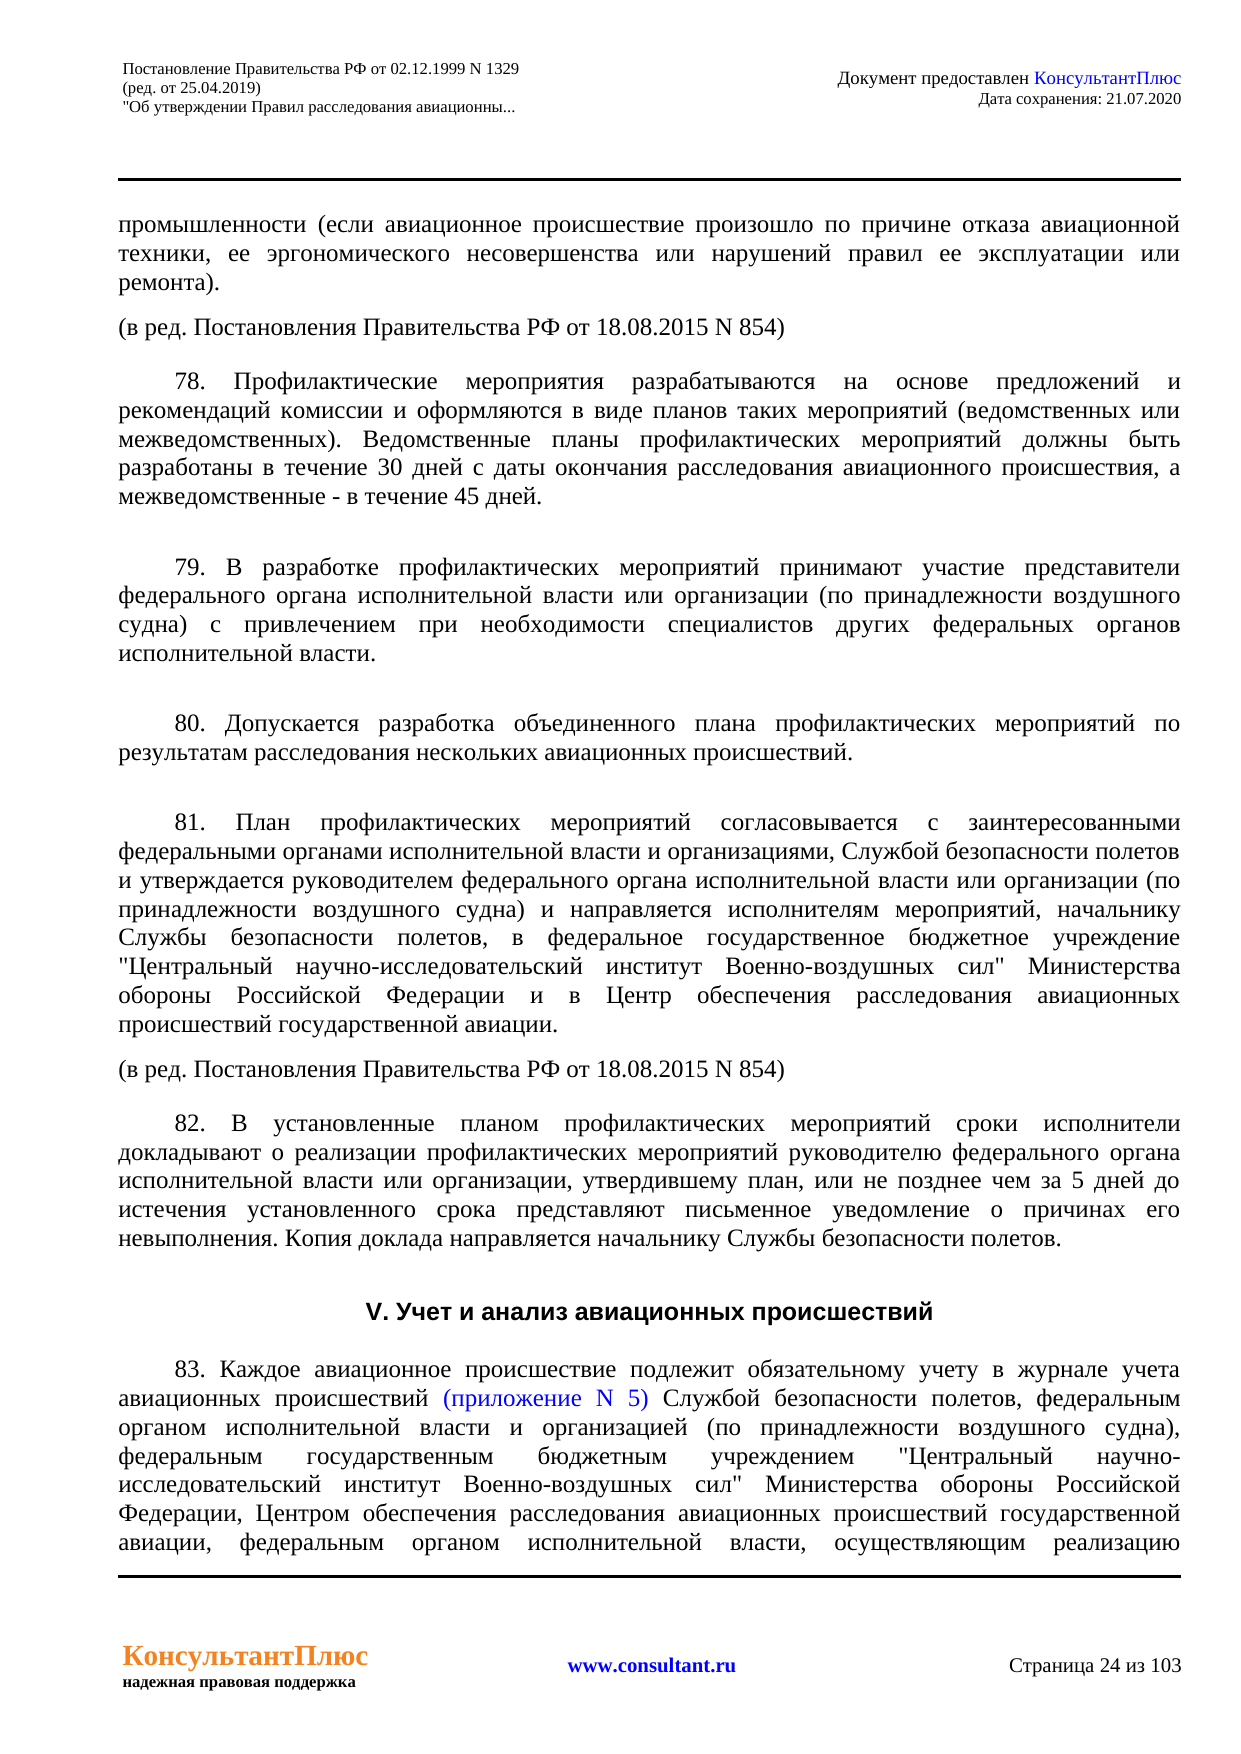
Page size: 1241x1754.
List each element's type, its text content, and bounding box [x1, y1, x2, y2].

text 81. План профилактических мероприятий согласовывается с заинтересованными федеральными органами исполнительной власти и организациями, Службой безопасности полетов и утверждается руководителем федерального органа исполнительной власти или организации (по принадлежности воздушного судна) и направляется исполнителям мероприятий, начальнику Службы безопасности полетов, в федеральное государственное бюджетное учреждение "Центральный научно-исследовательский институт Военно-воздушных сил" Министерства обороны Российской Федерации и в Центр обеспечения расследования авиационных происшествий государственной авиации. [118, 807, 1181, 1037]
text (в ред. Постановления Правительства РФ от 18.08.2015 N 854) [118, 312, 1181, 341]
text 79. В разработке профилактических мероприятий принимают участие представители федерального органа исполнительной власти или организации (по принадлежности воздушного судна) с привлечением при необходимости специалистов других федеральных органов исполнительной власти. [118, 552, 1181, 667]
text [118, 209, 1181, 296]
title V. Учет и анализ авиационных происшествий [118, 1297, 1181, 1326]
text 82. В установленные планом профилактических мероприятий сроки исполнители докладывают о реализации профилактических мероприятий руководителю федерального органа исполнительной власти или организации, утвердившему план, или не позднее чем за 5 дней до истечения установленного срока представляют письменное уведомление о причинах его невыполнения. Копия доклада направляется начальнику Службы безопасности полетов. [118, 1108, 1181, 1252]
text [118, 1354, 1181, 1556]
text (в ред. Постановления Правительства РФ от 18.08.2015 N 854) [118, 1054, 1181, 1083]
text 80. Допускается разработка объединенного плана профилактических мероприятий по результатам расследования нескольких авиационных происшествий. [118, 708, 1181, 766]
text 78. Профилактические мероприятия разрабатываются на основе предложений и рекомендаций комиссии и оформляются в виде планов таких мероприятий (ведомственных или межведомственных). Ведомственные планы профилактических мероприятий должны быть разработаны в течение 30 дней с даты окончания расследования авиационного происшествия, а межведомственные - в течение 45 дней. [118, 366, 1181, 510]
